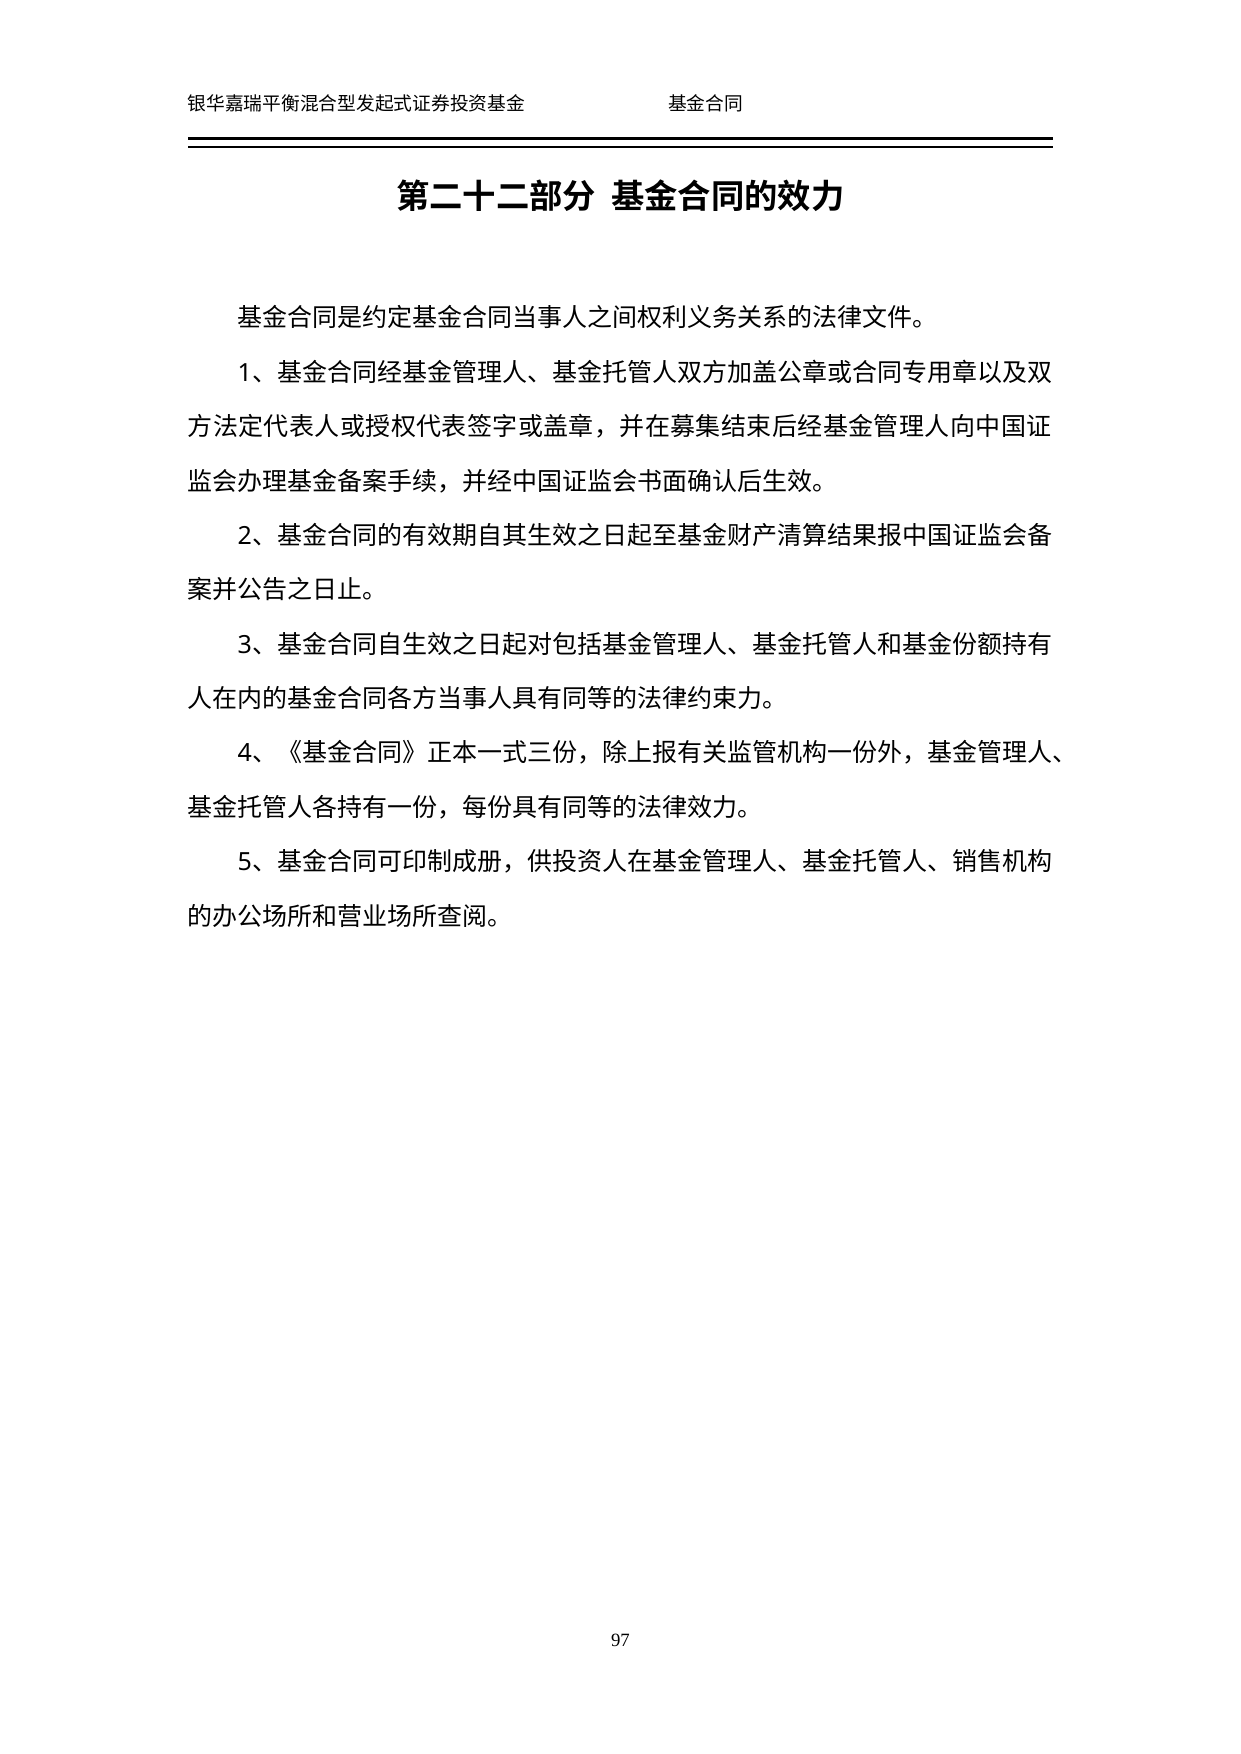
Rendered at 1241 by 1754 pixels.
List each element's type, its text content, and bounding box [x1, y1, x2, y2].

text 5、基金合同可印制成册，供投资人在基金管理人、基金托管人、销售机构的办公场所和营业场所查阅。 [187, 842, 1053, 932]
subtitle 第二十二部分 基金合同的效力 [187, 162, 1053, 227]
text 2、基金合同的有效期自其生效之日起至基金财产清算结果报中国证监会备案并公告之日止。 [187, 515, 1053, 606]
text 3、基金合同自生效之日起对包括基金管理人、基金托管人和基金份额持有人在内的基金合同各方当事人具有同等的法律约束力。 [187, 624, 1053, 715]
text 1、基金合同经基金管理人、基金托管人双方加盖公章或合同专用章以及双方法定代表人或授权代表签字或盖章，并在募集结束后经基金管理人向中国证监会办理基金备案手续，并经中国证监会书面确认后生效。 [187, 352, 1053, 497]
text 基金合同是约定基金合同当事人之间权利义务关系的法律文件。 [187, 298, 1053, 334]
text 4、《基金合同》正本一式三份，除上报有关监管机构一份外，基金管理人、基金托管人各持有一份，每份具有同等的法律效力。 [187, 733, 1053, 823]
